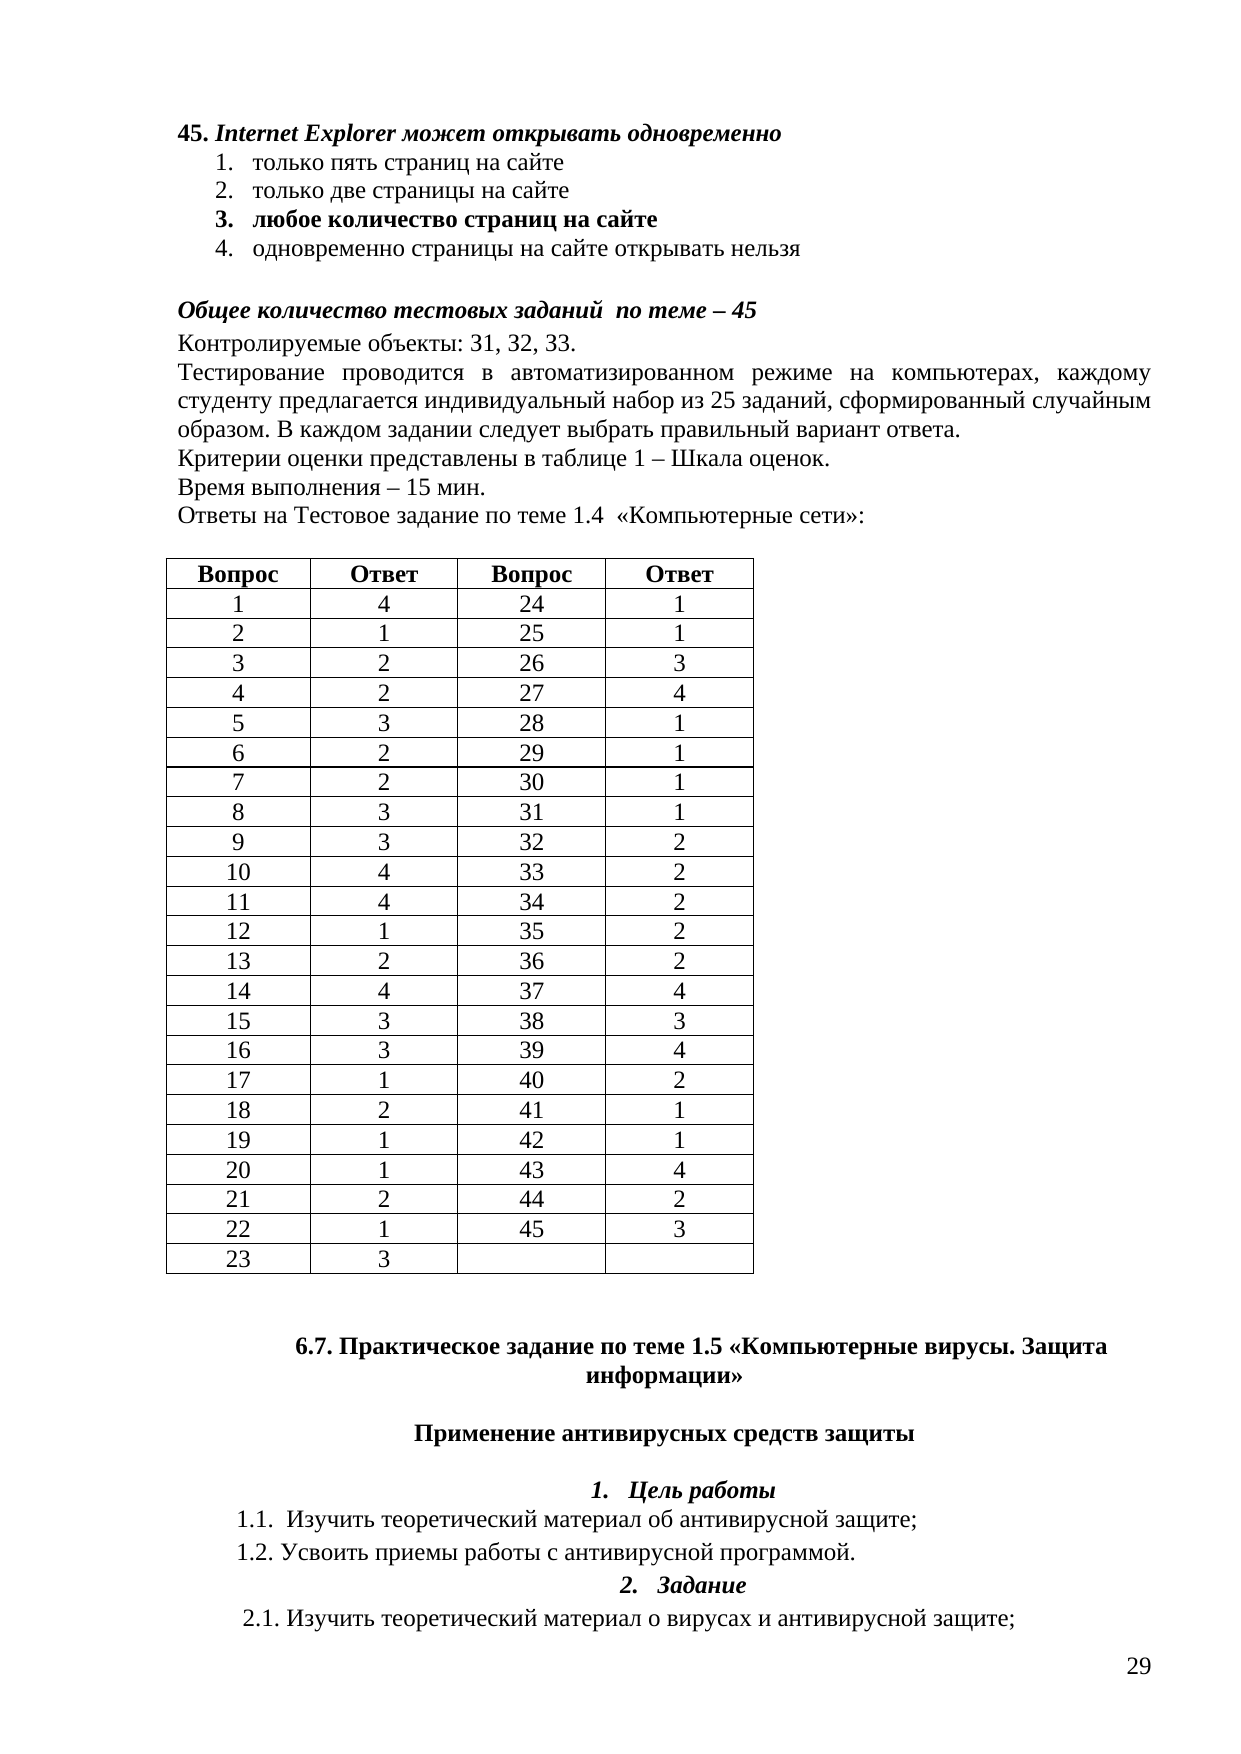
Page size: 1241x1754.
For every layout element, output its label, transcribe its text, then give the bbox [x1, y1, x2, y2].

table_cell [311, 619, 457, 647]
list Цель работы [215, 1475, 1152, 1504]
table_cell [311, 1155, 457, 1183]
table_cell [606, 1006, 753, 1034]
list одновременно страницы на сайте открывать нельзя [215, 233, 1152, 262]
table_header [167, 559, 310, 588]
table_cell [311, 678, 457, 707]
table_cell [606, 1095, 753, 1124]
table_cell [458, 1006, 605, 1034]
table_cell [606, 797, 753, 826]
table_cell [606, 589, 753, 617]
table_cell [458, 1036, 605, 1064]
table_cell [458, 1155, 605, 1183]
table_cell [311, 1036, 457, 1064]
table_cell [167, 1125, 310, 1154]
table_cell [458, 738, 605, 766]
text 2.1. Изучить теоретический материал о вирусах и антивирусной защите; [236, 1603, 1152, 1632]
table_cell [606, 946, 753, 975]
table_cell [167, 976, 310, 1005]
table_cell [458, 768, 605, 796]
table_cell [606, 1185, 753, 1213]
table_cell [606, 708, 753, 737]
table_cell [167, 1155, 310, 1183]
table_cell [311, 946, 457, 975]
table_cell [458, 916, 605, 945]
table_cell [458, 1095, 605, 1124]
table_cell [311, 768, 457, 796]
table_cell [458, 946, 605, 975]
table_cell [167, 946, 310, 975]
text Общее количество тестовых заданий по теме – 45 [177, 295, 1152, 324]
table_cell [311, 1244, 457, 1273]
text Контролируемые объекты: З1, З2, З3. [177, 328, 1152, 357]
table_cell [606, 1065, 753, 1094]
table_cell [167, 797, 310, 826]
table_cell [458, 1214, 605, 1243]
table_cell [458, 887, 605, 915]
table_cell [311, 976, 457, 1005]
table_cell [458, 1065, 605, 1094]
list только пять страниц на сайте [215, 147, 1152, 176]
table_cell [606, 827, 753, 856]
text Тестирование проводится в автоматизированном режиме на компьютерах, каждому студенту предлагается индивидуальный набор из 25 заданий, сформированный случайным образом. В каждом задании следует выбрать правильный вариант ответа. [177, 357, 1152, 443]
list Задание [215, 1570, 1152, 1599]
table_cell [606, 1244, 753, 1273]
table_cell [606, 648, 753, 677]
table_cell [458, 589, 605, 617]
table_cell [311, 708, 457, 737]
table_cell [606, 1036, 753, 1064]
list только две страницы на сайте [215, 176, 1152, 204]
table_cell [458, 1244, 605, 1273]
list Internet Explorer может открывать одновременно [177, 118, 1152, 147]
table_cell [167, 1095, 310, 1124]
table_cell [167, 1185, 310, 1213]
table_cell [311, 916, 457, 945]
text Применение антивирусных средств защиты [177, 1418, 1152, 1446]
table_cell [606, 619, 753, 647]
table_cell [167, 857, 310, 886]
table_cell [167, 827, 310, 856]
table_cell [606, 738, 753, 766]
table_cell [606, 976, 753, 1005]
list любое количество страниц на сайте [215, 204, 1152, 233]
text 1.2. Усвоить приемы работы с антивирусной программой. [236, 1537, 1152, 1566]
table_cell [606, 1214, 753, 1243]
text 1.1. Изучить теоретический материал об антивирусной защите; [236, 1504, 1152, 1533]
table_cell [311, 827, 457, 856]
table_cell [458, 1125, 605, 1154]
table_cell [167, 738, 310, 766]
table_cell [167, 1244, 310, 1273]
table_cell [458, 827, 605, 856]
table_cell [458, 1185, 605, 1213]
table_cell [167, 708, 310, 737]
text Ответы на Тестовое задание по теме 1.4 «Компьютерные сети»: [177, 500, 1152, 529]
text Время выполнения – 15 мин. [177, 472, 1152, 500]
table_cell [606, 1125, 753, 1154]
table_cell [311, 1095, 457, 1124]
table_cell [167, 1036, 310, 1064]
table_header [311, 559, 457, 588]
text 6.7. Практическое задание по теме 1.5 «Компьютерные вирусы. Защита информации» [177, 1331, 1152, 1389]
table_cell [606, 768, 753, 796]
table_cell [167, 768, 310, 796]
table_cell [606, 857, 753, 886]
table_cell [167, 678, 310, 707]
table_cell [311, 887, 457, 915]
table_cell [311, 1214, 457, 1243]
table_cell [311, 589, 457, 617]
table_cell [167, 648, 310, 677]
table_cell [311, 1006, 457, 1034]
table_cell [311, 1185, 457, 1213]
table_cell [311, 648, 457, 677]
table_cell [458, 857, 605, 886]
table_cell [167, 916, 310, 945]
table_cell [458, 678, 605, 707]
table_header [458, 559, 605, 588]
text Критерии оценки представлены в таблице 1 – Шкала оценок. [177, 443, 1152, 472]
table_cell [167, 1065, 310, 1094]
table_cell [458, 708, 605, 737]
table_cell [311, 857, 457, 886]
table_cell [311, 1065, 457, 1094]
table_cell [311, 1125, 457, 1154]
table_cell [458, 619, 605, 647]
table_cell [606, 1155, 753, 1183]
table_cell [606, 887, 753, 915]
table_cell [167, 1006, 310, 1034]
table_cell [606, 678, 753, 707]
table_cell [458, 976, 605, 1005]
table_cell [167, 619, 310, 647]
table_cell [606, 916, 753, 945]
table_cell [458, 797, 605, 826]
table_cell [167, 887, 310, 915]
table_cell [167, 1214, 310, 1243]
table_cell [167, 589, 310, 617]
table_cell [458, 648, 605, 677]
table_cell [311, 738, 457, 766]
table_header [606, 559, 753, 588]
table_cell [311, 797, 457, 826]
